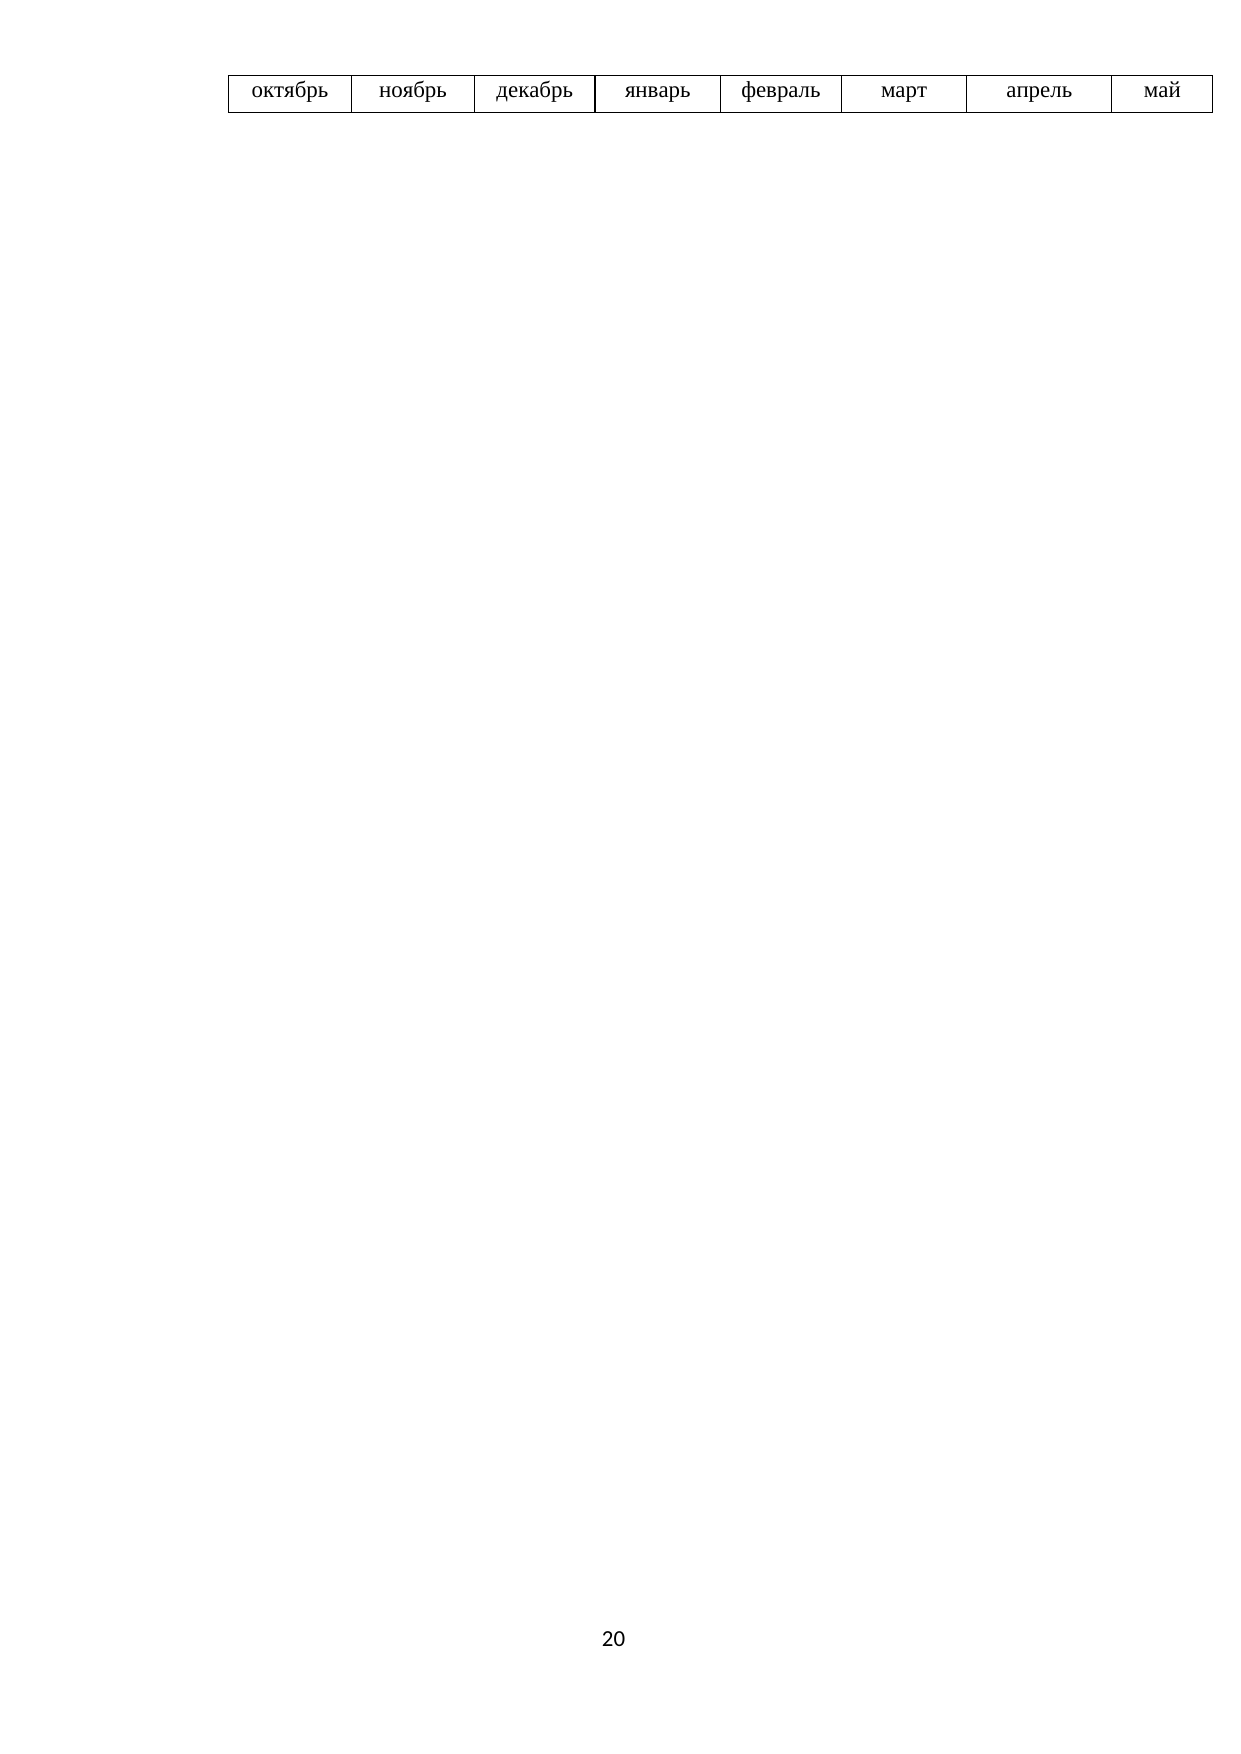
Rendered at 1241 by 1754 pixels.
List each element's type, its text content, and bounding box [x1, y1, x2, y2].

table_header май [1112, 76, 1212, 112]
table_header октябрь [229, 76, 351, 112]
table_header ноябрь [352, 76, 474, 112]
table_header декабрь [475, 76, 594, 112]
table_header январь [596, 76, 720, 112]
table_header февраль [721, 76, 841, 112]
table_header март [842, 76, 966, 112]
table_header апрель [967, 76, 1111, 112]
